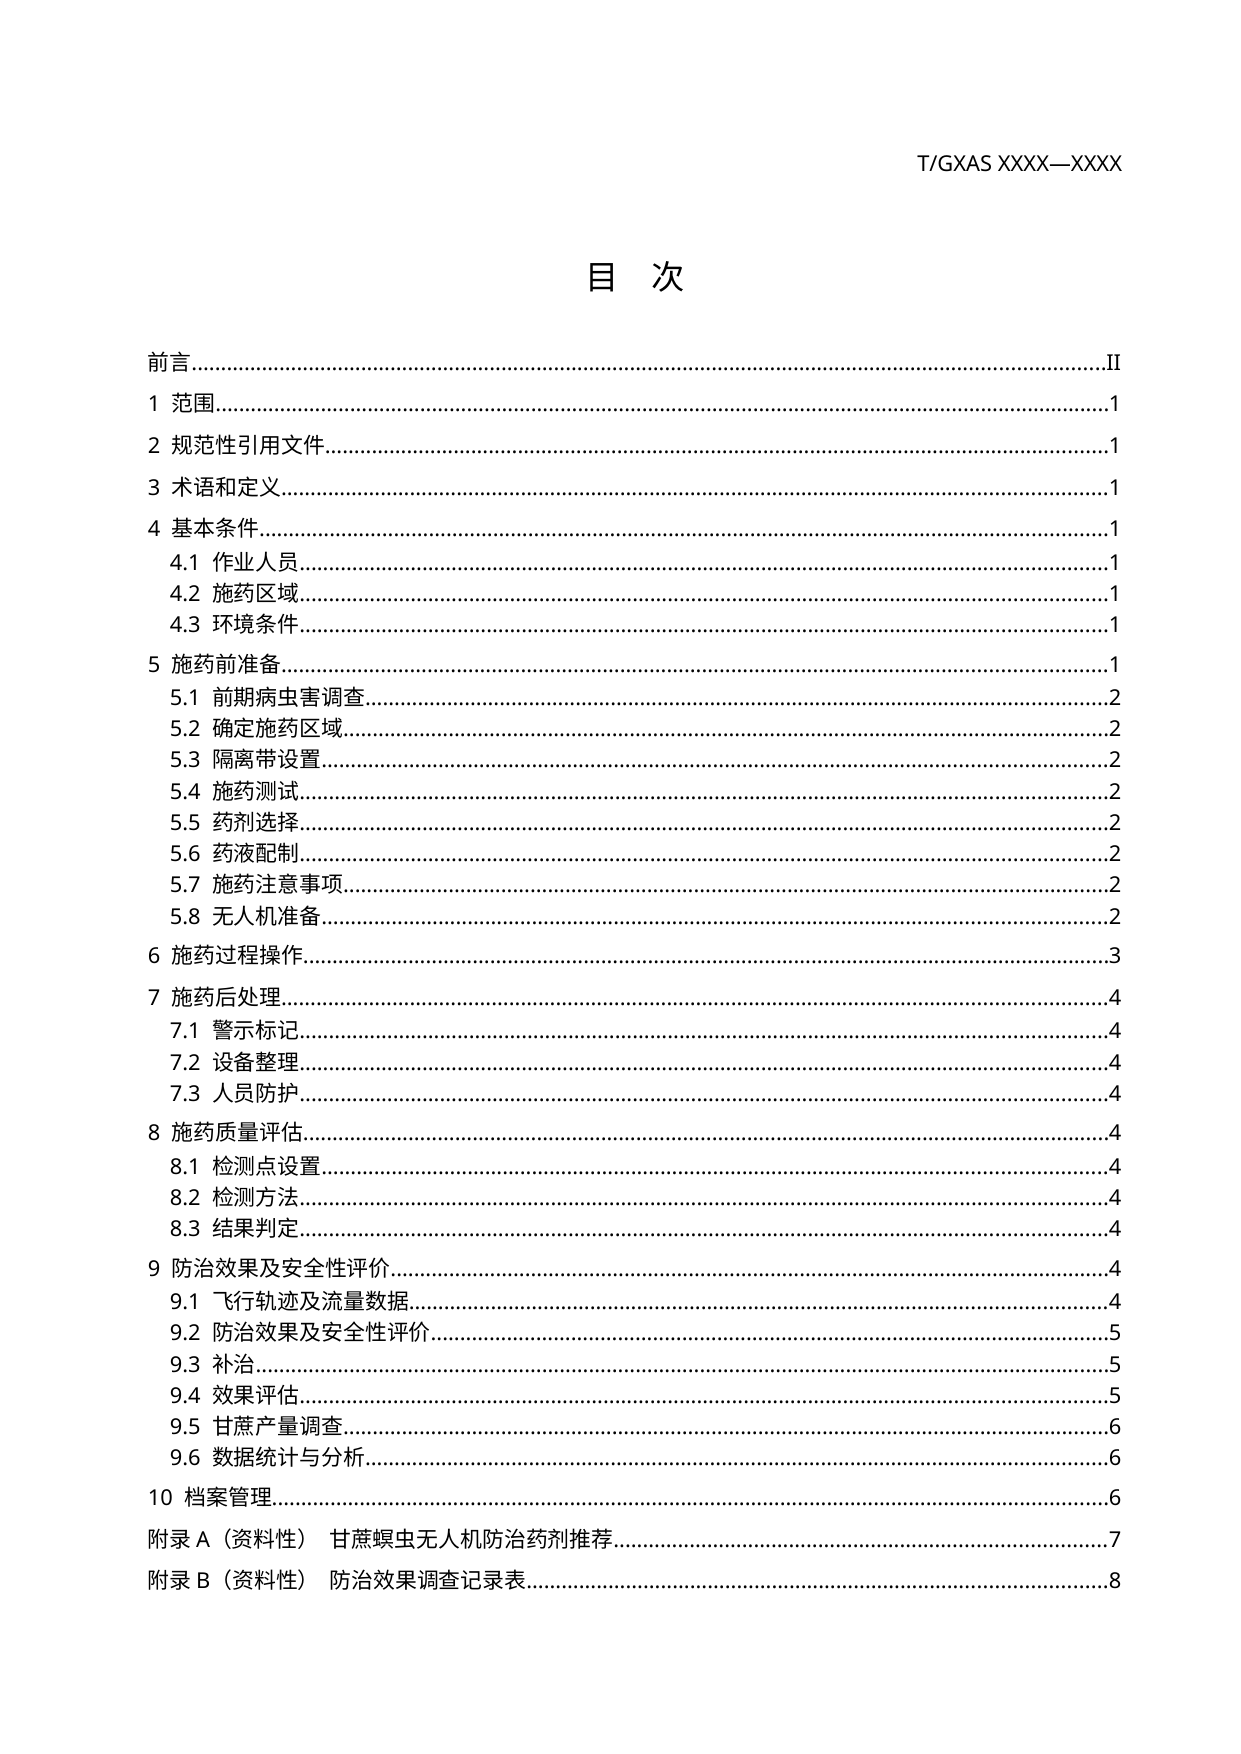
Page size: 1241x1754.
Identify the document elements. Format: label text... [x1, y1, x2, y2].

text 9.4 效果评估 5 [169, 1378, 1122, 1409]
text 5.2 确定施药区域 2 [169, 712, 1122, 743]
text 目次 [148, 251, 1122, 299]
text 8 施药质量评估 4 [148, 1107, 1122, 1149]
text 4 基本条件 1 [148, 503, 1122, 545]
text 9.5 甘蔗产量调查 6 [169, 1409, 1122, 1441]
text 1 范围 1 [148, 378, 1122, 420]
text 5.5 药剂选择 2 [169, 805, 1122, 837]
text 8.2 检测方法 4 [169, 1180, 1122, 1212]
text 4.2 施药区域 1 [169, 576, 1122, 607]
text 9.3 补治 5 [169, 1347, 1122, 1378]
text 4.3 环境条件 1 [169, 607, 1122, 639]
text 5.3 隔离带设置 2 [169, 743, 1122, 774]
text 9.1 飞行轨迹及流量数据 4 [169, 1284, 1122, 1316]
text 10 档案管理 6 [148, 1472, 1122, 1514]
text 8.3 结果判定 4 [169, 1212, 1122, 1243]
text 5.1 前期病虫害调查 2 [169, 680, 1122, 712]
text 4.1 作业人员 1 [169, 545, 1122, 576]
text 5.8 无人机准备 2 [169, 899, 1122, 930]
text 6 施药过程操作 3 [148, 930, 1122, 972]
text 3 术语和定义 1 [148, 462, 1122, 503]
text 7 施药后处理 4 [148, 972, 1122, 1014]
text 7.3 人员防护 4 [169, 1076, 1122, 1107]
text 7.2 设备整理 4 [169, 1045, 1122, 1076]
text 9 防治效果及安全性评价 4 [148, 1243, 1122, 1284]
text 5.7 施药注意事项 2 [169, 868, 1122, 899]
text 5.6 药液配制 2 [169, 837, 1122, 868]
text 5.4 施药测试 2 [169, 774, 1122, 805]
text 7.1 警示标记 4 [169, 1014, 1122, 1045]
text 2 规范性引用文件 1 [148, 420, 1122, 462]
text 附录B（资料性） 防治效果调查记录表 8 [148, 1555, 1122, 1597]
text 8.1 检测点设置 4 [169, 1149, 1122, 1180]
text 5 施药前准备 1 [148, 639, 1122, 680]
text 前言 II [148, 337, 1122, 378]
text 9.6 数据统计与分析 6 [169, 1441, 1122, 1472]
text 附录A（资料性） 甘蔗螟虫无人机防治药剂推荐 7 [148, 1514, 1122, 1555]
text 9.2 防治效果及安全性评价 5 [169, 1316, 1122, 1347]
